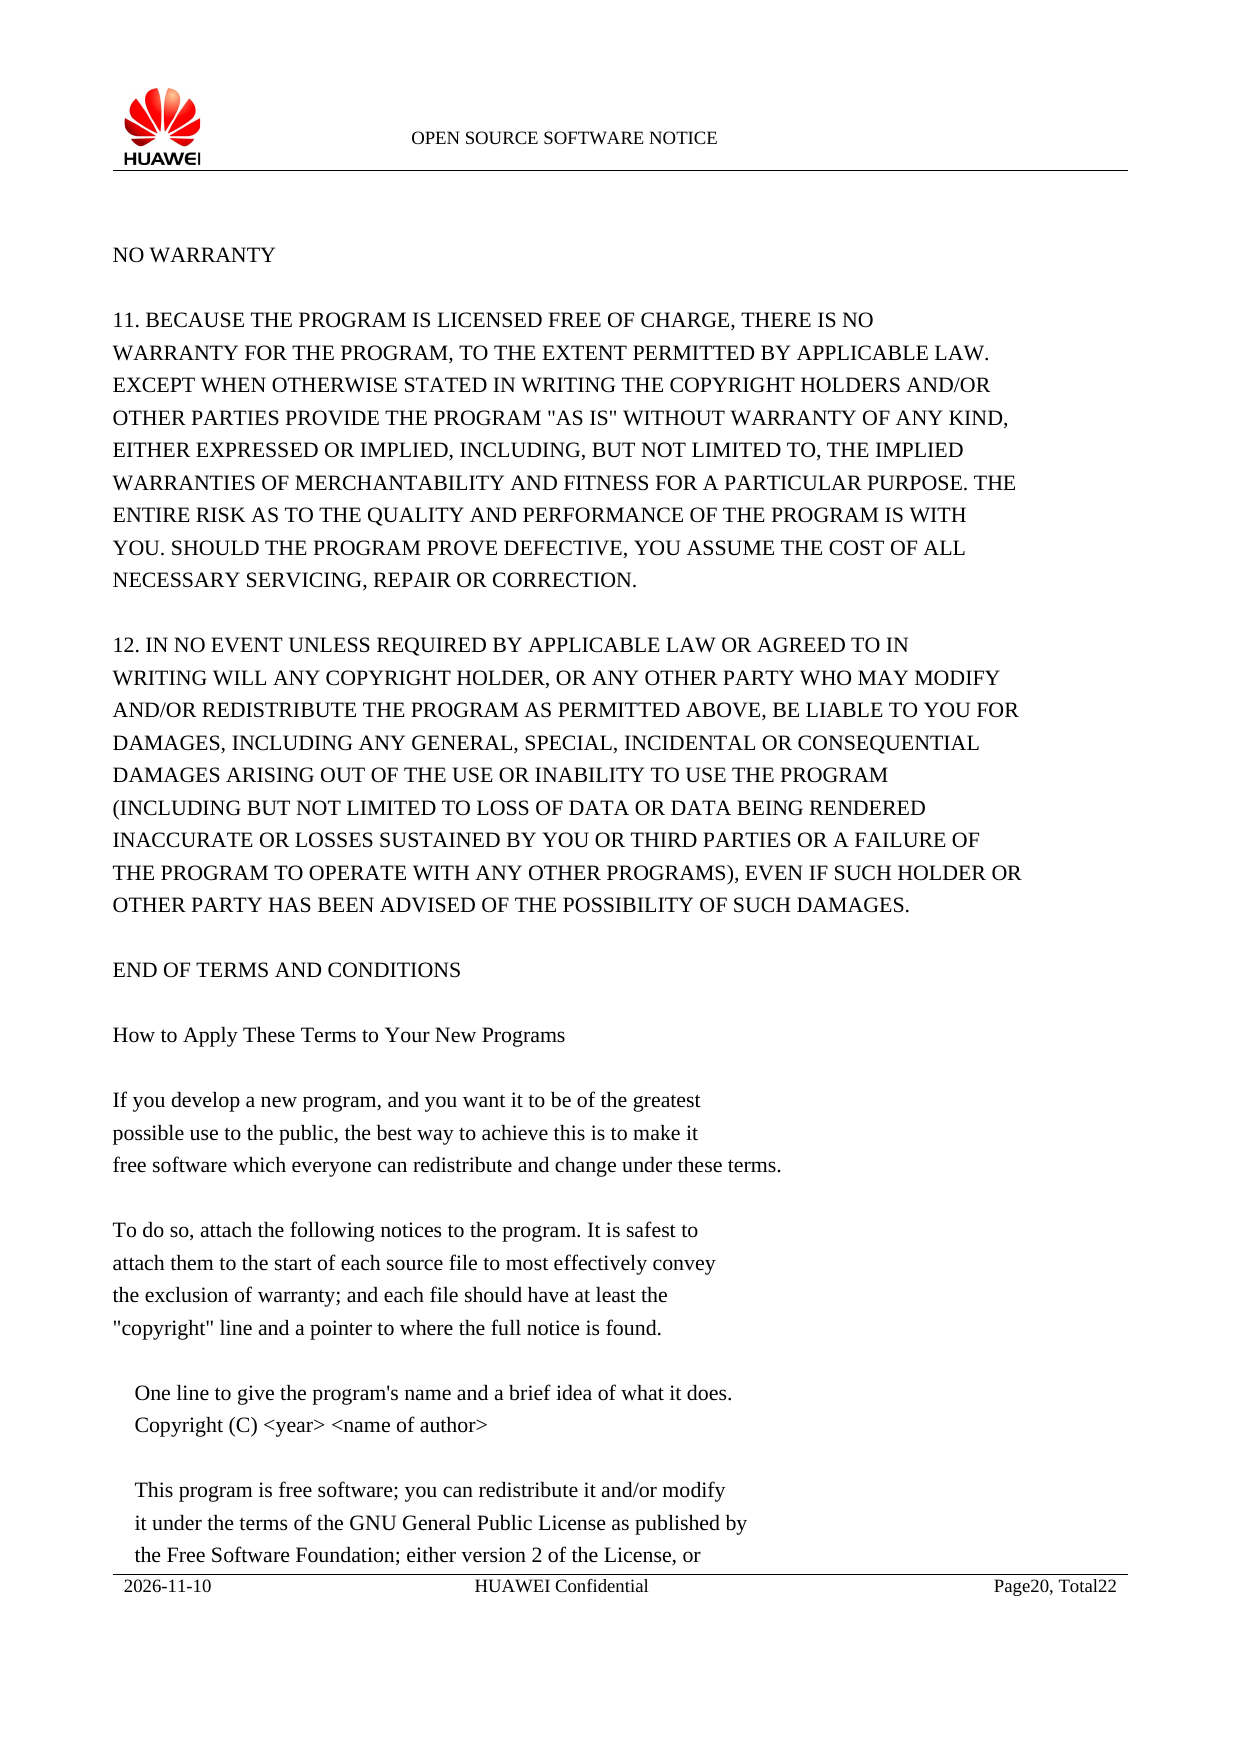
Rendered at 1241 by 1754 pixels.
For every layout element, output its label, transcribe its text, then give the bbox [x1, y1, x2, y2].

picture [124, 88, 201, 165]
